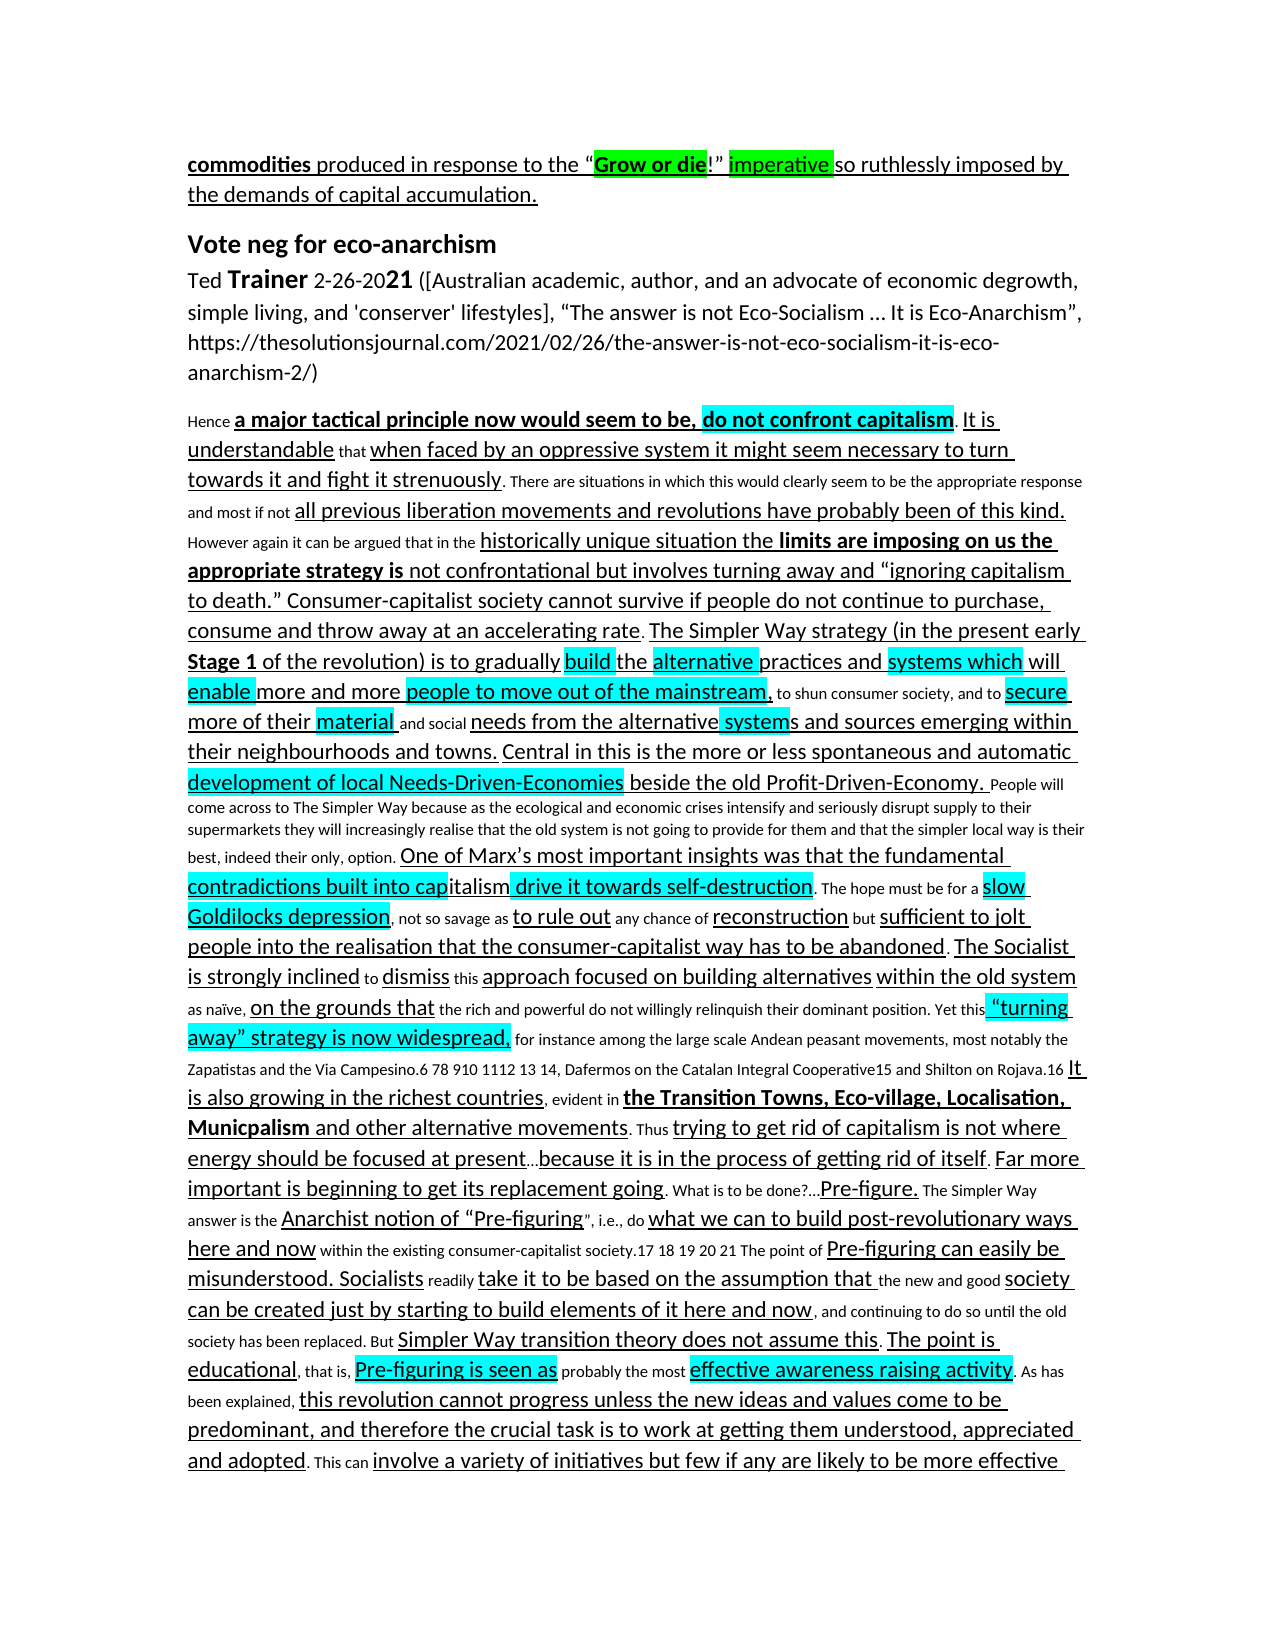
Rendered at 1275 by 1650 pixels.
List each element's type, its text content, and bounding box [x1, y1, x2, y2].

text Ted Trainer 2-26-2021 ([Australian academic, author, and an advocate of economic degrowth, simple living, and 'conserver' lifestyles], “The answer is not Eco-Socialism … It is Eco-Anarchism”, https://thesolutionsjournal.com/2021/02/26/the-answer-is-not-eco-socialism-it-is-eco-anarchism-2/) [187, 263, 1087, 386]
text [187, 150, 1087, 208]
subtitle Vote neg for eco-anarchism [187, 227, 1087, 260]
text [187, 405, 1087, 1474]
